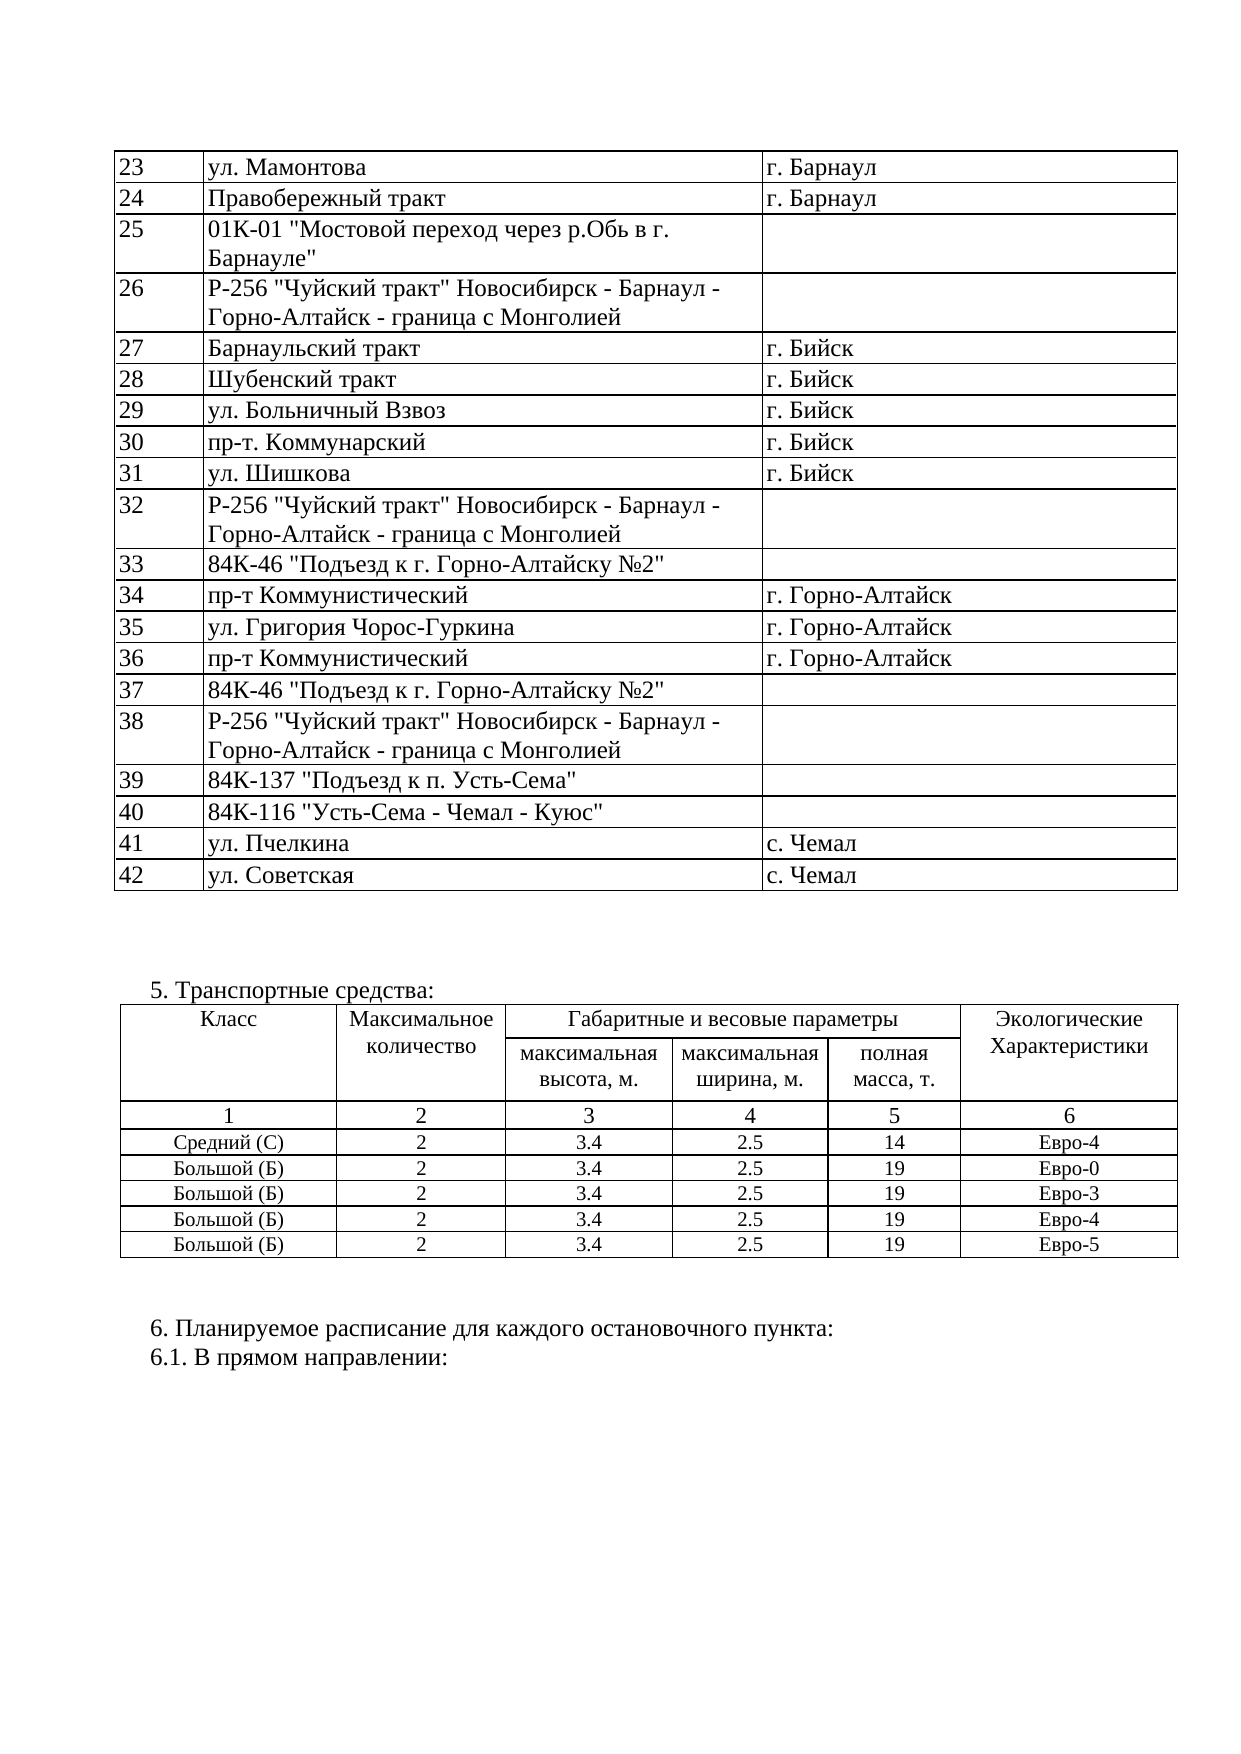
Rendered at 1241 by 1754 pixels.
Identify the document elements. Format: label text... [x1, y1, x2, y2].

table_cell 38 [115, 706, 203, 764]
table_cell 27 [115, 332, 203, 362]
table_cell 2.5 [673, 1130, 827, 1154]
table_cell 26 [115, 273, 203, 331]
table_cell 2 [337, 1156, 505, 1179]
table_cell г. Бийск [763, 363, 1177, 394]
table_cell ул. Больничный Взвоз [204, 396, 762, 425]
table_cell 29 [115, 395, 203, 425]
table_cell 36 [115, 643, 203, 673]
table_cell [763, 548, 1177, 579]
table_cell 23 [115, 152, 203, 181]
table_cell 2 [337, 1181, 505, 1205]
table_cell максимальная ширина, м. [673, 1039, 827, 1100]
table_cell [763, 488, 1177, 547]
table_cell ул. Пчелкина [204, 828, 762, 858]
table_cell 2 [337, 1130, 505, 1154]
table_cell г. Бийск [763, 457, 1177, 488]
table_cell 3.4 [506, 1156, 672, 1179]
table_cell 33 [115, 549, 203, 579]
table_cell Евро-5 [961, 1232, 1177, 1256]
table_cell 19 [829, 1207, 960, 1231]
table_cell 3.4 [506, 1130, 672, 1154]
table_cell [763, 764, 1177, 795]
text 5. Транспортные средства: [150, 975, 1090, 1004]
table_cell с. Чемал [763, 827, 1177, 858]
table_cell [763, 272, 1177, 331]
table_cell 31 [115, 458, 203, 488]
table_cell 19 [829, 1181, 960, 1205]
table_cell 24 [115, 183, 203, 213]
table_cell 2.5 [673, 1232, 827, 1256]
table_cell 3.4 [506, 1181, 672, 1205]
table_cell г. Горно-Алтайск [763, 579, 1177, 610]
table_cell 28 [115, 364, 203, 394]
table_cell 32 [115, 489, 203, 547]
table_cell 2.5 [673, 1207, 827, 1231]
table_cell 2 [337, 1207, 505, 1231]
table_cell г. Барнаул [763, 152, 1177, 181]
table_cell 34 [115, 580, 203, 610]
table_cell 01К-01 "Мостовой переход через р.Обь в г. Барнауле" [204, 215, 762, 272]
table_cell Барнаульский тракт [204, 333, 762, 362]
table_cell Средний (С) [121, 1130, 336, 1154]
table_cell 2 [337, 1102, 505, 1128]
table_cell 41 [115, 828, 203, 858]
table_cell Евро-4 [961, 1130, 1177, 1154]
table_cell Большой (Б) [121, 1181, 336, 1205]
table_cell г. Бийск [763, 394, 1177, 425]
table_cell пр-т Коммунистический [204, 581, 762, 610]
table_cell пр-т. Коммунарский [204, 427, 762, 457]
table_cell Р-256 "Чуйский тракт" Новосибирск - Барнаул - Горно-Алтайск - граница с Монголией [204, 490, 762, 547]
table_cell 1 [121, 1102, 336, 1128]
table_cell с. Чемал [763, 858, 1177, 889]
table_header Максимальное количество [337, 1005, 505, 1100]
table_cell [763, 673, 1177, 705]
table_cell 19 [829, 1156, 960, 1179]
table_cell 3.4 [506, 1232, 672, 1256]
table_cell [763, 705, 1177, 764]
table_cell 3 [506, 1102, 672, 1128]
table_cell ул. Григория Чорос-Гуркина [204, 612, 762, 642]
table_cell Р-256 "Чуйский тракт" Новосибирск - Барнаул - Горно-Алтайск - граница с Монголией [204, 274, 762, 331]
table_cell 6 [961, 1102, 1177, 1128]
table_cell ул. Шишкова [204, 458, 762, 488]
table_cell 40 [115, 796, 203, 827]
table_cell Большой (Б) [121, 1232, 336, 1256]
table_cell 39 [115, 765, 203, 795]
table_header Габаритные и весовые параметры [506, 1005, 960, 1037]
table_cell полная масса, т. [829, 1039, 960, 1100]
table_cell 2.5 [673, 1181, 827, 1205]
table_cell 84К-46 "Подъезд к г. Горно-Алтайску №2" [204, 675, 762, 705]
table_cell ул. Мамонтова [204, 152, 762, 181]
table_cell пр-т Коммунистический [204, 643, 762, 673]
table_cell ул. Советская [204, 860, 762, 889]
table_cell 84К-46 "Подъезд к г. Горно-Алтайску №2" [204, 549, 762, 579]
table_cell Евро-3 [961, 1181, 1177, 1205]
table_cell 2.5 [673, 1156, 827, 1179]
table_cell 35 [115, 611, 203, 642]
table_cell 42 [115, 859, 203, 889]
table_cell [763, 795, 1177, 827]
table_cell 84К-137 "Подъезд к п. Усть-Сема" [204, 765, 762, 795]
table_cell г. Бийск [763, 425, 1177, 457]
table_cell 37 [115, 674, 203, 705]
table_cell Большой (Б) [121, 1207, 336, 1231]
table_header Класс [121, 1005, 336, 1100]
table_cell 30 [115, 426, 203, 457]
table_cell г. Барнаул [763, 181, 1177, 213]
table_cell максимальная высота, м. [506, 1039, 672, 1100]
table_cell 2 [337, 1232, 505, 1256]
table_cell Большой (Б) [121, 1156, 336, 1179]
table_cell г. Бийск [763, 331, 1177, 362]
table_cell 25 [115, 214, 203, 272]
text 6. Планируемое расписание для каждого остановочного пункта: [150, 1313, 1090, 1342]
table_cell Евро-0 [961, 1156, 1177, 1179]
table_cell 3.4 [506, 1207, 672, 1231]
table_cell Правобережный тракт [204, 183, 762, 213]
table_cell г. Горно-Алтайск [763, 610, 1177, 642]
table_cell 4 [673, 1102, 827, 1128]
table_cell г. Горно-Алтайск [763, 642, 1177, 673]
table_cell Шубенский тракт [204, 364, 762, 394]
table_cell Р-256 "Чуйский тракт" Новосибирск - Барнаул - Горно-Алтайск - граница с Монголией [204, 706, 762, 764]
table_cell 84К-116 "Усть-Сема - Чемал - Куюс" [204, 797, 762, 827]
table_cell 14 [829, 1130, 960, 1154]
table_cell 19 [829, 1232, 960, 1256]
table_cell 5 [829, 1102, 960, 1128]
text 6.1. В прямом направлении: [150, 1342, 1090, 1371]
table_cell Евро-4 [961, 1207, 1177, 1231]
table_header Экологические Характеристики [961, 1005, 1177, 1100]
table_cell [763, 213, 1177, 272]
